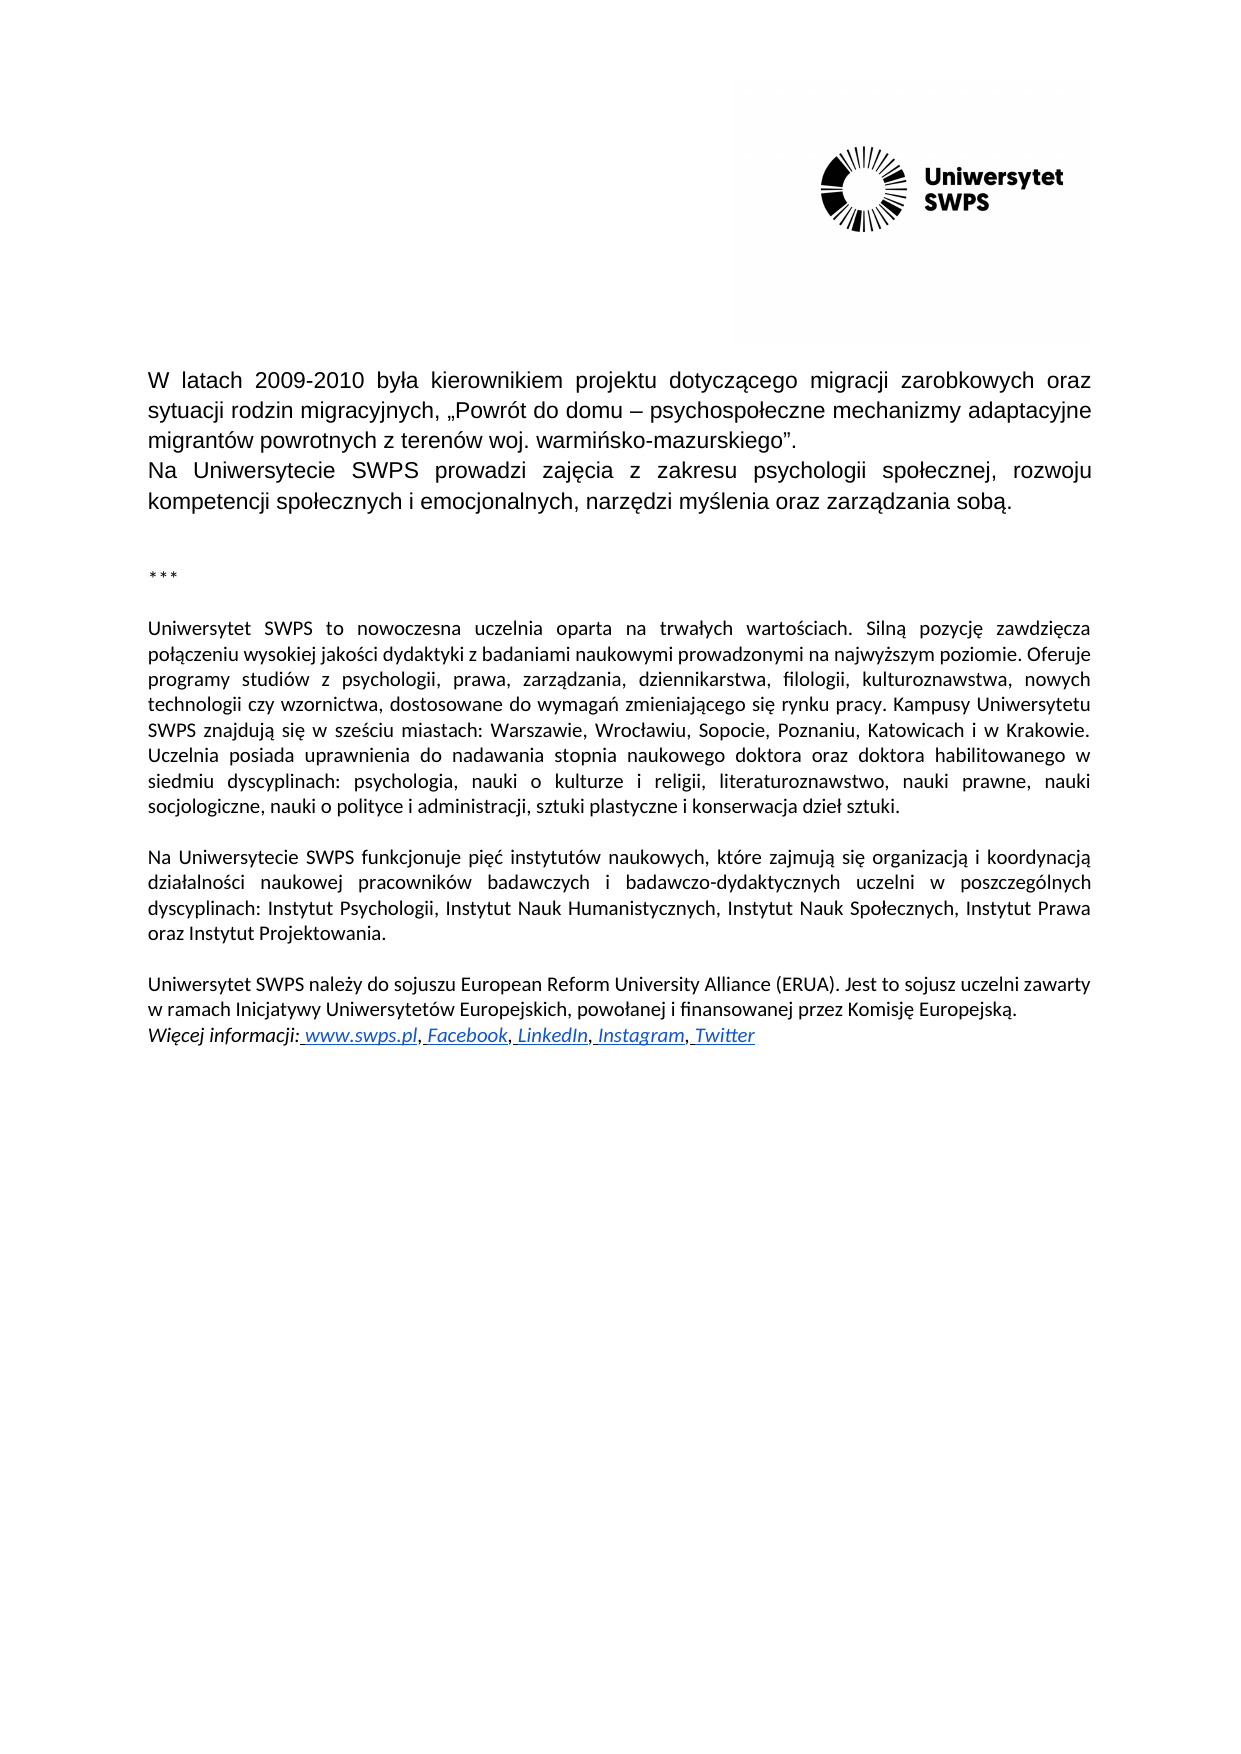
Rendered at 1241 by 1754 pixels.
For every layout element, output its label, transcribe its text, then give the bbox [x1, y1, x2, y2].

text Na Uniwersytecie SWPS funkcjonuje pięć instytutów naukowych, które zajmują się organizacją i koordynacją działalności naukowej pracowników badawczych i badawczo-dydaktycznych uczelni w poszczególnych dyscyplinach: Instytut Psychologii, Instytut Nauk Humanistycznych, Instytut Nauk Społecznych, Instytut Prawa oraz Instytut Projektowania. [148, 844, 1092, 946]
text Uniwersytet SWPS to nowoczesna uczelnia oparta na trwałych wartościach. Silną pozycję zawdzięcza połączeniu wysokiej jakości dydaktyki z badaniami naukowymi prowadzonymi na najwyższym poziomie. Oferuje programy studiów z psychologii, prawa, zarządzania, dziennikarstwa, filologii, kulturoznawstwa, nowych technologii czy wzornictwa, dostosowane do wymagań zmieniającego się rynku pracy. Kampusy Uniwersytetu SWPS znajdują się w sześciu miastach: Warszawie, Wrocławiu, Sopocie, Poznaniu, Katowicach i w Krakowie. Uczelnia posiada uprawnienia do nadawania stopnia naukowego doktora oraz doktora habilitowanego w siedmiu dyscyplinach: psychologia, nauki o kulturze i religii, literaturoznawstwo, nauki prawne, nauki socjologiczne, nauki o polityce i administracji, sztuki plastyczne i konserwacja dzieł sztuki. [148, 615, 1092, 819]
text *** [148, 567, 1092, 592]
text W latach 2009-2010 była kierownikiem projektu dotyczącego migracji zarobkowych oraz sytuacji rodzin migracyjnych, „Powrót do domu – psychospołeczne mechanizmy adaptacyjne migrantów powrotnych z terenów woj. warmińsko-mazurskiego”. [148, 236, 1092, 454]
picture [731, 77, 1090, 236]
text Uniwersytet SWPS należy do sojuszu European Reform University Alliance (ERUA). Jest to sojusz uczelni zawarty w ramach Inicjatywy Uniwersytetów Europejskich, powołanej i finansowanej przez Komisję Europejską. [148, 971, 1092, 1022]
text Na Uniwersytecie SWPS prowadzi zajęcia z zakresu psychologii społecznej, rozwoju kompetencji społecznych i emocjonalnych, narzędzi myślenia oraz zarządzania sobą. [148, 457, 1092, 514]
text Więcej informacji: www.swps.pl, Facebook, LinkedIn, Instagram, Twitter [148, 1022, 1092, 1047]
